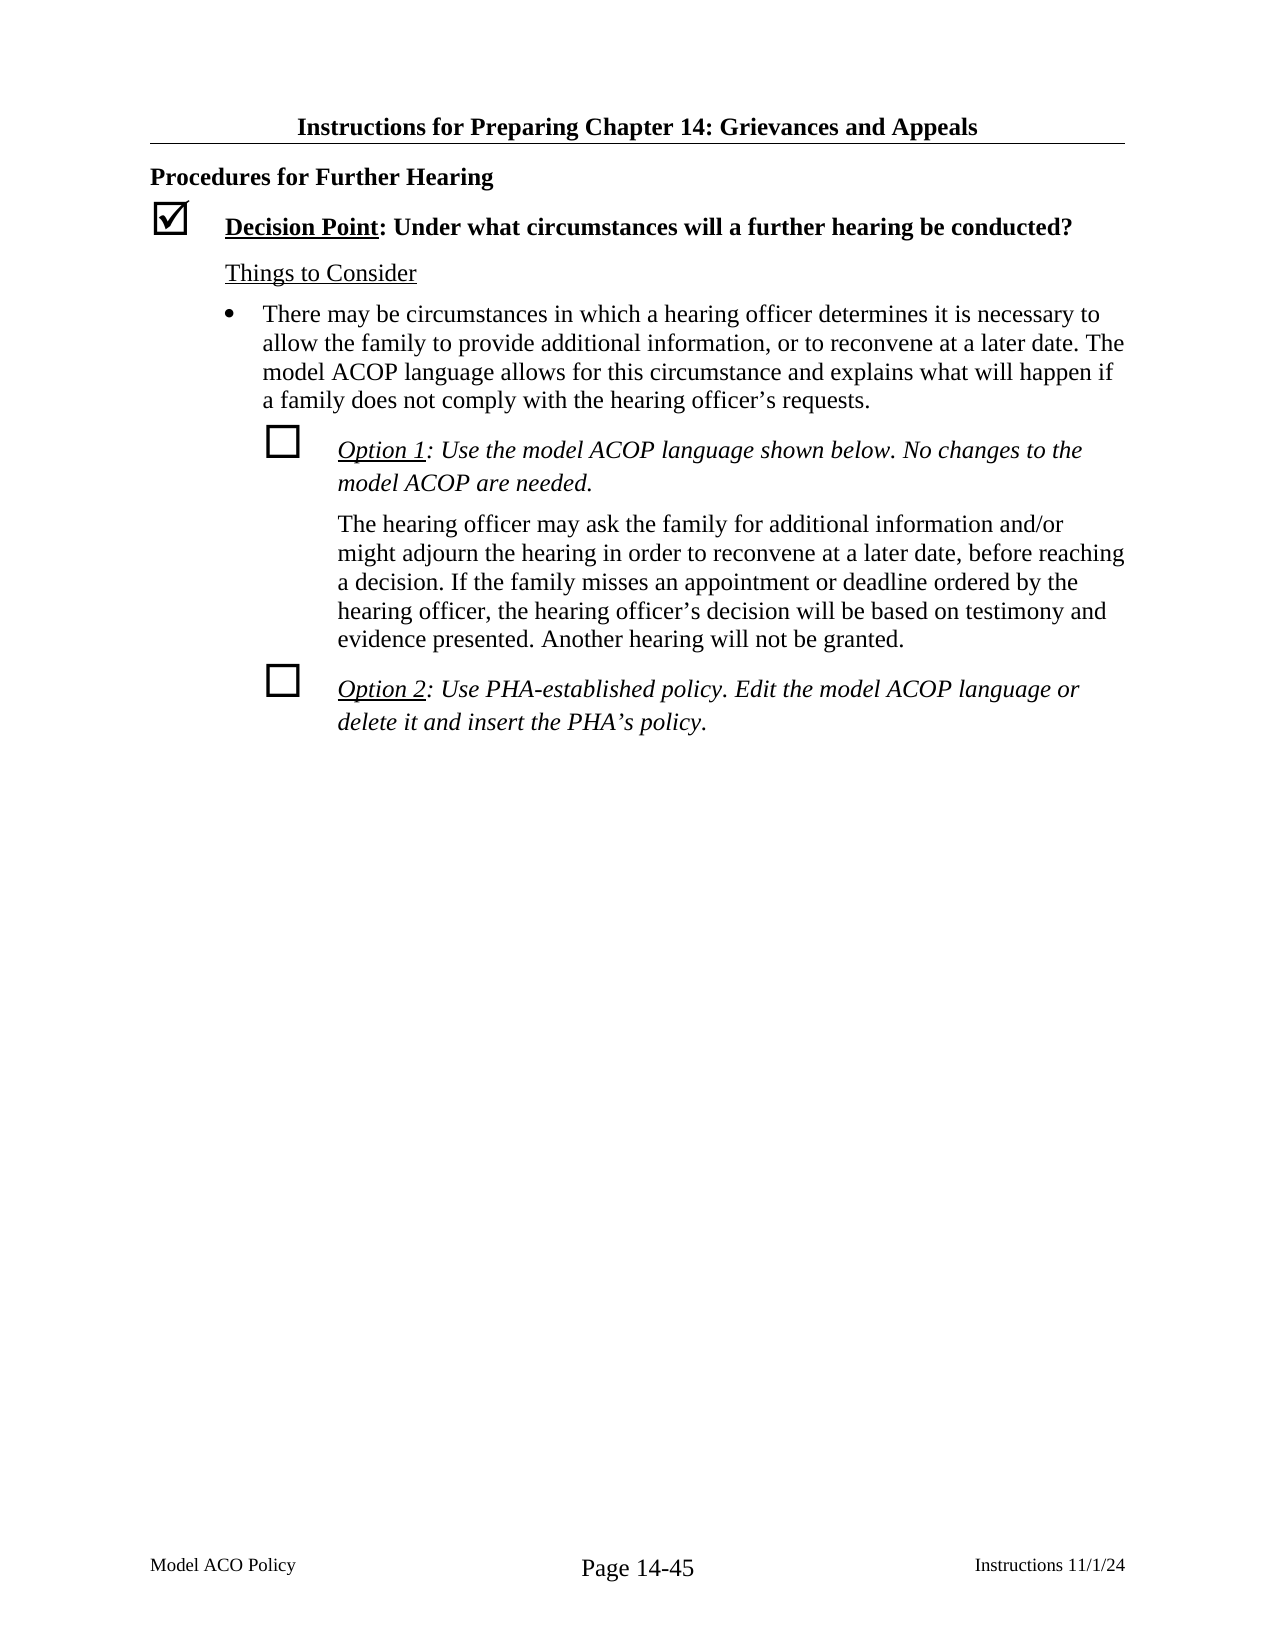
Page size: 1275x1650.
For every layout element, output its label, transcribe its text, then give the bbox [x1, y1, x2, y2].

text Option 2: Use PHA-established policy. Edit the model ACOP language or delete it and insert the PHA’s policy. [262, 666, 1125, 736]
text Procedures for Further Hearing [150, 162, 1125, 191]
text Things to Consider [225, 258, 1125, 287]
text Option 1: Use the model ACOP language shown below. No changes to the model ACOP are needed. [262, 427, 1125, 497]
text Decision Point: Under what circumstances will a further hearing be conducted? [150, 204, 1125, 245]
list There may be circumstances in which a hearing officer determines it is necessary to allow the family to provide additional information, or to reconvene at a later date. The model ACOP language allows for this circumstance and explains what will happen if a family does not comply with the hearing officer’s requests. [225, 299, 1125, 414]
text The hearing officer may ask the family for additional information and/or might adjourn the hearing in order to reconvene at a later date, before reaching a decision. If the family misses an appointment or deadline ordered by the hearing officer, the hearing officer’s decision will be based on testimony and evidence presented. Another hearing will not be granted. [337, 509, 1125, 653]
